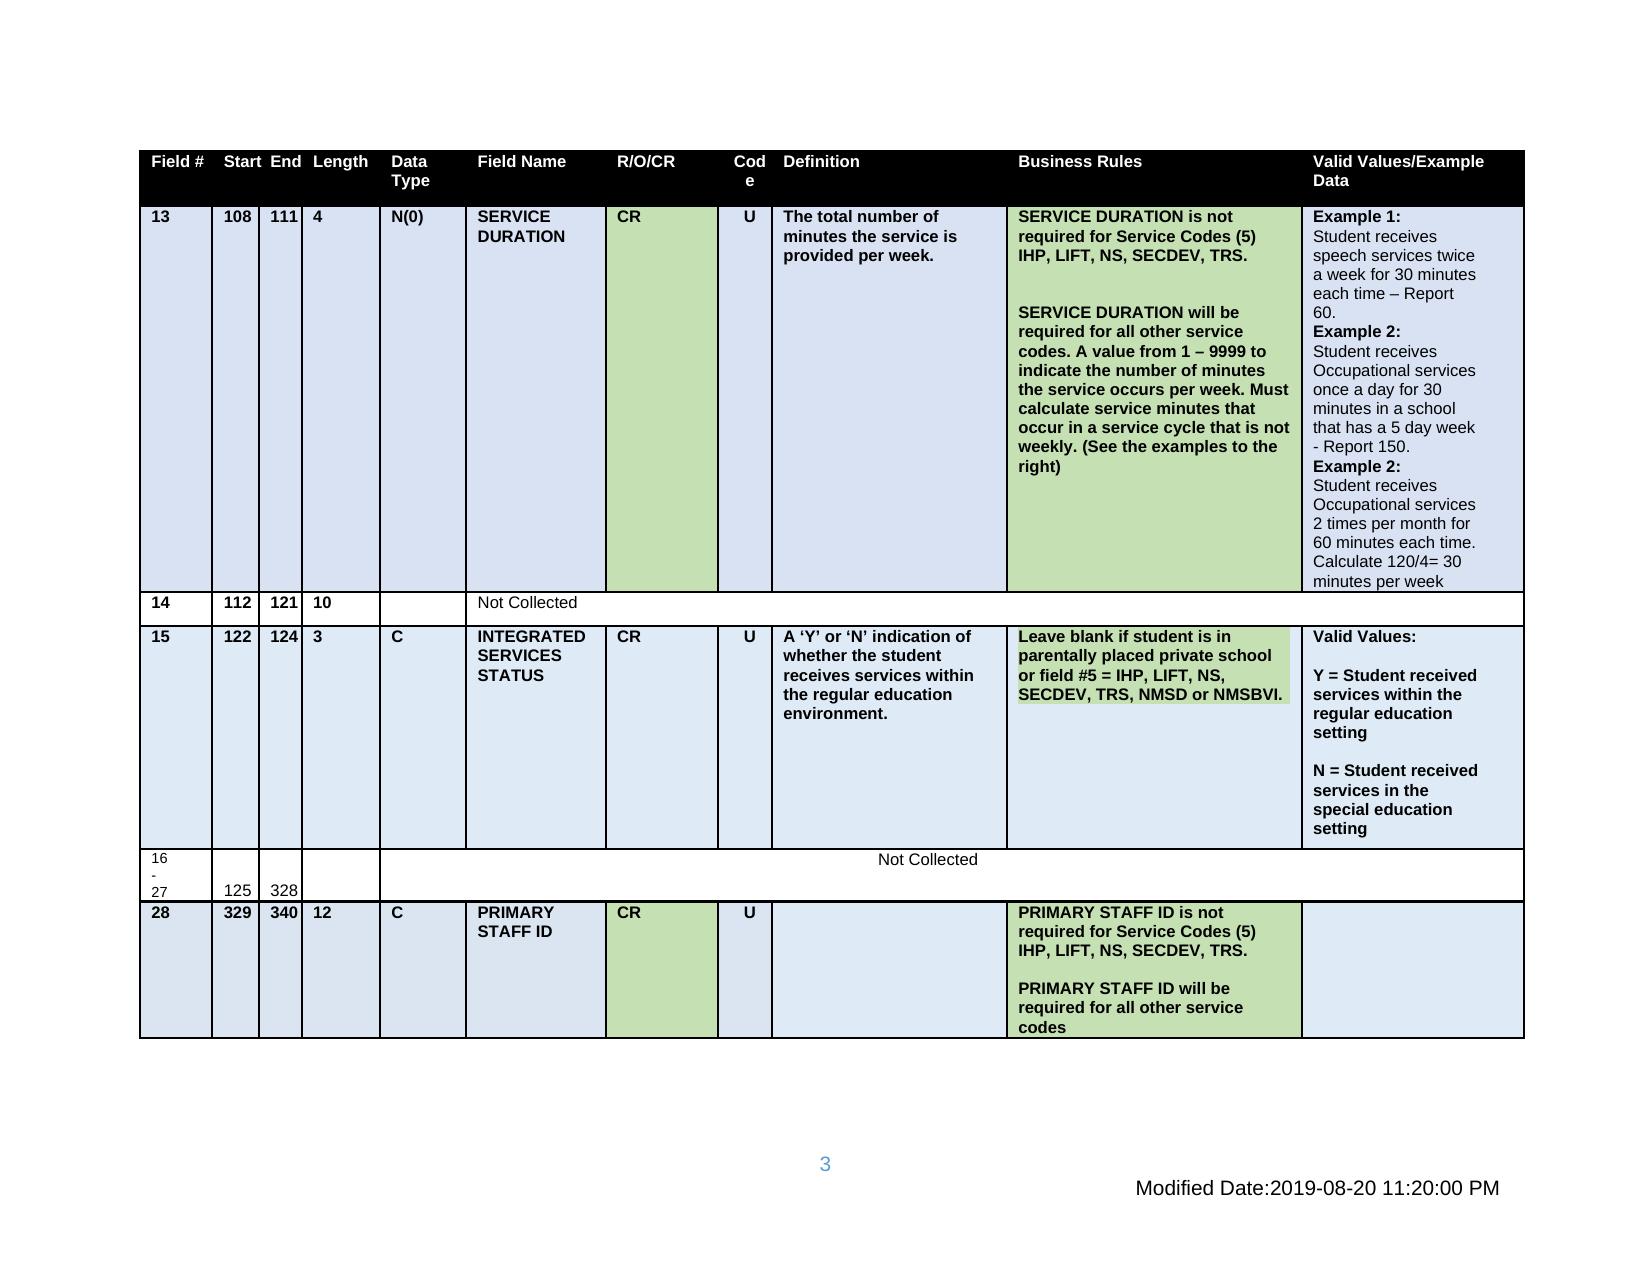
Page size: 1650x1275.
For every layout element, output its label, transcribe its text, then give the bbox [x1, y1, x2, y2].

table_cell C [381, 903, 465, 1037]
table_header Start [213, 152, 258, 205]
table_header Code [719, 152, 771, 205]
table_cell 108 [213, 207, 258, 591]
table_cell 329 [213, 903, 258, 1037]
table_header R/O/CR [607, 152, 717, 205]
table_cell U [719, 627, 771, 848]
table_cell 340 [260, 903, 301, 1037]
table_cell INTEGRATED SERVICES STATUS [467, 627, 605, 848]
table_cell 4 [303, 207, 379, 591]
table_cell Not Collected [381, 850, 1523, 900]
table_header Valid Values/Example Data [1303, 152, 1523, 205]
table_cell N(0) [381, 207, 465, 591]
table_cell SERVICE DURATION is not required for Service Codes (5) IHP, LIFT, NS, SECDEV, TRS. SERVICE DURATION will be required for all other service codes. A value from 1 – 9999 to indicate the number of minutes the service occurs per week. Must calculate service minutes that occur in a service cycle that is not weekly. (See the examples to the right) [1008, 207, 1301, 591]
table_header Field # [141, 152, 211, 205]
table_cell [303, 850, 379, 900]
table_header Definition [773, 152, 1006, 205]
table_cell CR [607, 207, 717, 591]
table_header End [260, 152, 301, 205]
table_cell 111 [260, 207, 301, 591]
table_cell 15 [141, 627, 211, 848]
table_cell 122 [213, 627, 258, 848]
table_cell PRIMARY STAFF ID [467, 903, 605, 1037]
table_cell [381, 593, 465, 625]
table_cell Leave blank if student is in parentally placed private school or field #5 = IHP, LIFT, NS, SECDEV, TRS, NMSD or NMSBVI. [1008, 627, 1301, 848]
table_cell Not Collected [467, 593, 1523, 625]
table_cell 328 [260, 850, 301, 900]
table_cell The total number of minutes the service is provided per week. [773, 207, 1006, 591]
table_header Data Type [381, 152, 465, 205]
table_cell CR [607, 903, 717, 1037]
table_cell SERVICE DURATION [467, 207, 605, 591]
table_cell CR [607, 627, 717, 848]
table_header Length [303, 152, 379, 205]
table_cell 124 [260, 627, 301, 848]
table_cell 16-27 [141, 850, 211, 900]
table_cell [773, 903, 1006, 1037]
table_cell Example 1: Student receives speech services twice a week for 30 minutes each time – Report 60. Example 2: Student receives Occupational services once a day for 30 minutes in a school that has a 5 day week - Report 150. Example 2: Student receives Occupational services 2 times per month for 60 minutes each time. Calculate 120/4= 30 minutes per week [1303, 207, 1523, 591]
table_cell 112 [213, 593, 258, 625]
table_cell C [381, 627, 465, 848]
table_cell 28 [141, 903, 211, 1037]
table_cell A ‘Y’ or ‘N’ indication of whether the student receives services within the regular education environment. [773, 627, 1006, 848]
table_cell U [719, 207, 771, 591]
table_cell [1303, 903, 1523, 1037]
table_cell 3 [303, 627, 379, 848]
table_cell PRIMARY STAFF ID is not required for Service Codes (5) IHP, LIFT, NS, SECDEV, TRS. PRIMARY STAFF ID will be required for all other service codes [1008, 903, 1301, 1037]
table_cell 10 [303, 593, 379, 625]
table_header Business Rules [1008, 152, 1301, 205]
table_cell 13 [141, 207, 211, 591]
table_cell Valid Values: Y = Student received services within the regular education setting N = Student received services in the special education setting [1303, 627, 1523, 848]
table_cell 12 [303, 903, 379, 1037]
table_header Field Name [467, 152, 605, 205]
table_cell 14 [141, 593, 211, 625]
table_cell U [719, 903, 771, 1037]
table_cell 121 [260, 593, 301, 625]
table_cell 125 [213, 850, 258, 900]
